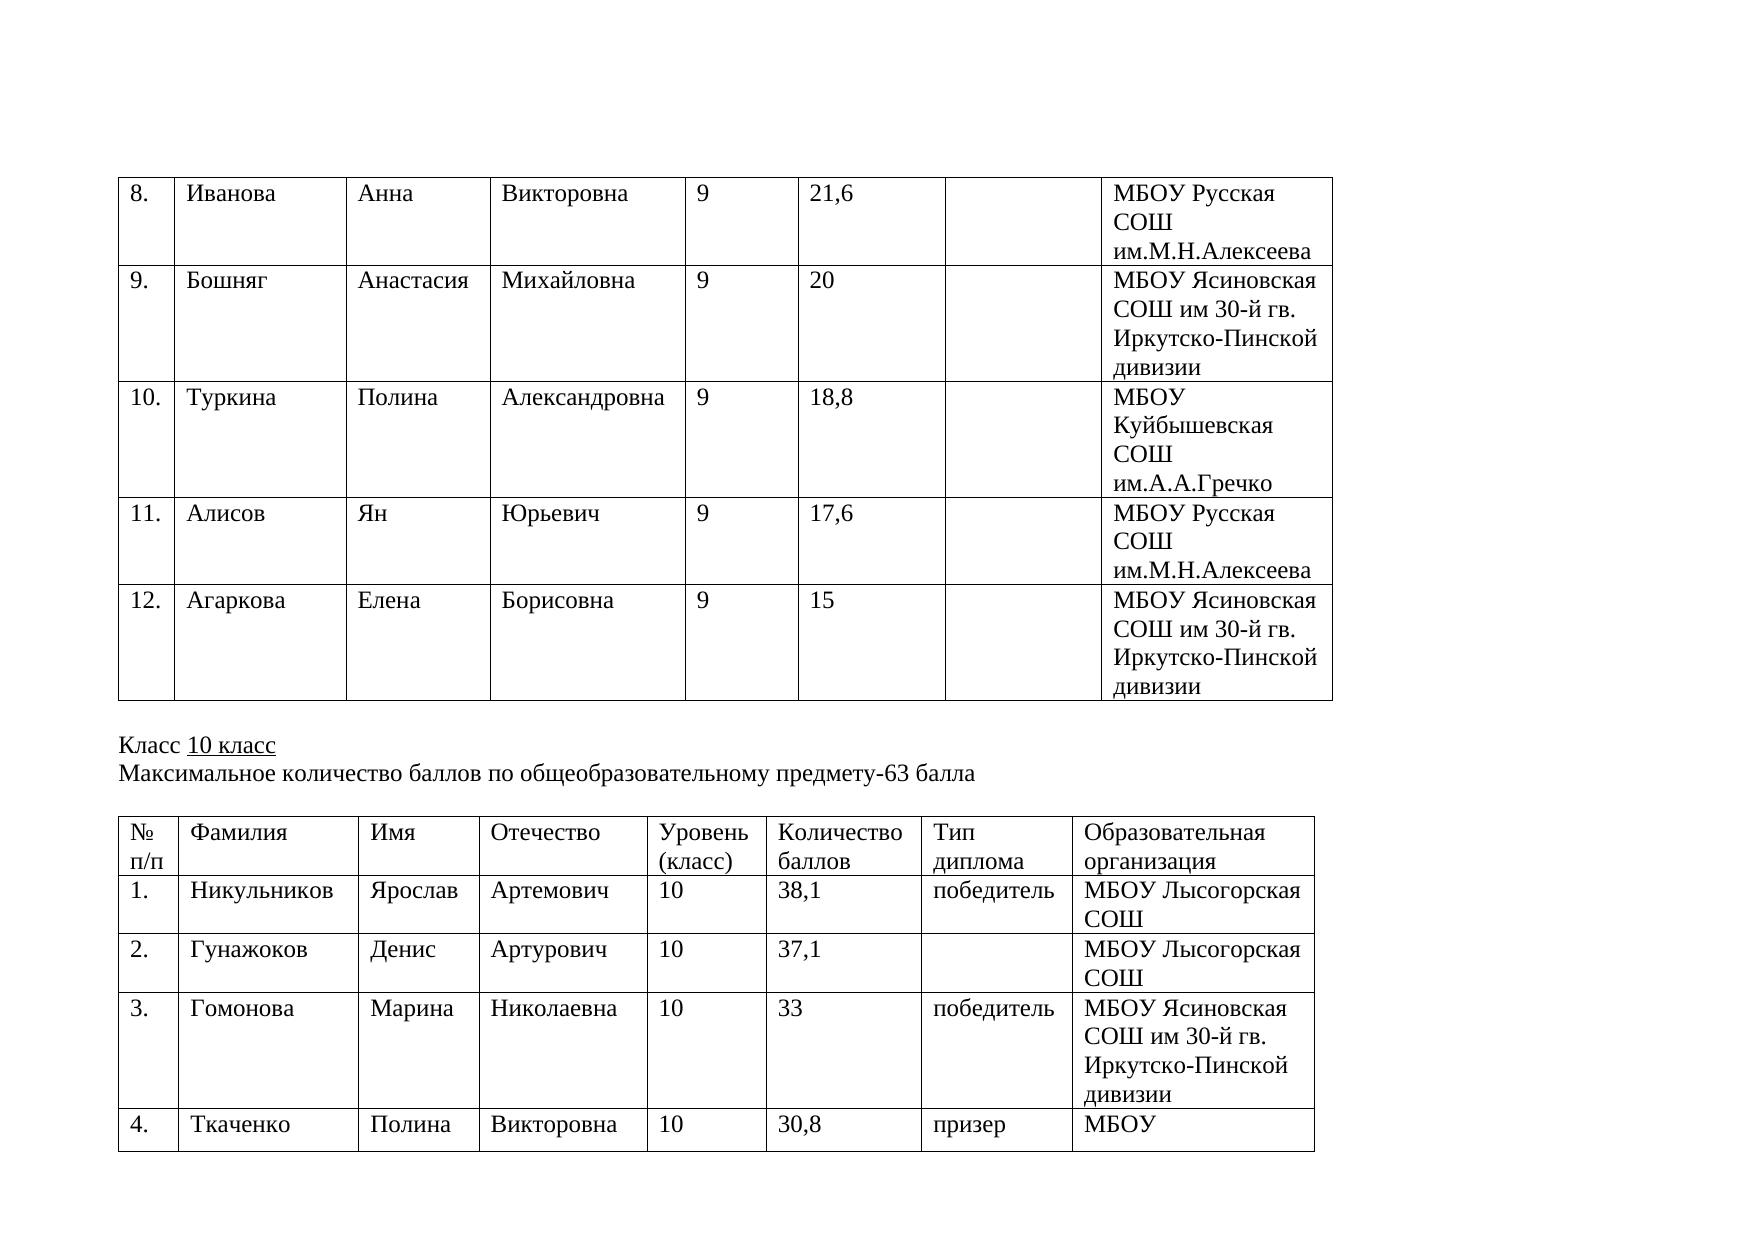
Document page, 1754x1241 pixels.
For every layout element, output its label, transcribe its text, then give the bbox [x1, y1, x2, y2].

table_cell Артемович [480, 876, 647, 933]
table_cell [119, 876, 178, 933]
table_cell [946, 266, 1101, 381]
table_cell Бошняг [175, 266, 346, 381]
table_cell 30,8 [767, 1109, 921, 1151]
table_cell МБОУ Русская СОШ им.М.Н.Алексеева [1102, 178, 1332, 264]
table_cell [1073, 1109, 1314, 1151]
table_cell МБОУ Лысогорская СОШ [1073, 876, 1314, 933]
table_cell 38,1 [767, 876, 921, 933]
table_cell победитель [922, 876, 1072, 933]
table_cell Иванова [175, 178, 346, 264]
table_header Образовательная организация [1073, 817, 1314, 874]
table_header Тип диплома [922, 817, 1072, 874]
table_cell 10 [648, 876, 766, 933]
table_cell 33 [767, 993, 921, 1108]
table_cell 15 [799, 585, 945, 700]
table_cell [119, 266, 174, 381]
table_cell Никульников [179, 876, 358, 933]
table_header Имя [359, 817, 479, 874]
table_cell [119, 934, 178, 992]
table_cell Алисов [175, 498, 346, 584]
table_cell Анастасия [347, 266, 490, 381]
table_cell Полина [359, 1109, 479, 1151]
table_cell [119, 498, 174, 584]
table_cell Агаркова [175, 585, 346, 700]
table_cell Викторовна [480, 1109, 647, 1151]
table_cell Николаевна [480, 993, 647, 1108]
table_cell Викторовна [491, 178, 685, 264]
table_cell 10 [648, 993, 766, 1108]
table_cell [1102, 266, 1332, 381]
table_cell 9 [686, 178, 798, 264]
table_cell МБОУ Русская СОШ им.М.Н.Алексеева [1102, 498, 1332, 584]
table_cell Ткаченко [179, 1109, 358, 1151]
table_cell 10 [648, 1109, 766, 1151]
table_cell [946, 498, 1101, 584]
table_cell Елена [347, 585, 490, 700]
table_cell [119, 1109, 178, 1151]
table_cell Гунажоков [179, 934, 358, 992]
table_cell [946, 382, 1101, 497]
table_cell 9 [686, 266, 798, 381]
table_cell 18,8 [799, 382, 945, 497]
table_cell Полина [347, 382, 490, 497]
table_header № п/п [119, 817, 178, 874]
table_cell 37,1 [767, 934, 921, 992]
table_cell 10 [648, 934, 766, 992]
table_cell Александровна [491, 382, 685, 497]
table_cell призер [922, 1109, 1072, 1151]
table_cell 17,6 [799, 498, 945, 584]
text Максимальное количество баллов по общеобразовательному предмету-63 балла [118, 758, 1636, 787]
table_cell [922, 934, 1072, 992]
table_cell Ярослав [359, 876, 479, 933]
table_cell 9 [686, 382, 798, 497]
table_cell Туркина [175, 382, 346, 497]
table_cell Гомонова [179, 993, 358, 1108]
table_cell Ян [347, 498, 490, 584]
table_cell 9 [686, 585, 798, 700]
table_cell 20 [799, 266, 945, 381]
table_cell МБОУ Лысогорская СОШ [1073, 934, 1314, 992]
table_cell Денис [359, 934, 479, 992]
table_cell МБОУ Куйбышевская СОШ им.А.А.Гречко [1102, 382, 1332, 497]
table_cell [946, 585, 1101, 700]
table_cell Марина [359, 993, 479, 1108]
table_cell Борисовна [491, 585, 685, 700]
table_header Уровень (класс) [648, 817, 766, 874]
table_cell [946, 178, 1101, 264]
table_cell [119, 178, 174, 264]
table_header Количество баллов [767, 817, 921, 874]
table_cell Артурович [480, 934, 647, 992]
table_cell [119, 585, 174, 700]
table_cell Анна [347, 178, 490, 264]
table_cell 21,6 [799, 178, 945, 264]
table_cell Юрьевич [491, 498, 685, 584]
text Класс 10 класс [118, 730, 1636, 758]
table_cell победитель [922, 993, 1072, 1108]
table_header Фамилия [179, 817, 358, 874]
table_cell [119, 993, 178, 1108]
table_cell МБОУ Ясиновская СОШ им 30-й гв. Иркутско-Пинской дивизии [1073, 993, 1314, 1108]
table_cell Михайловна [491, 266, 685, 381]
table_cell МБОУ Ясиновская СОШ им 30-й гв. Иркутско-Пинской дивизии [1102, 585, 1332, 700]
table_cell 9 [686, 498, 798, 584]
table_header Отечество [480, 817, 647, 874]
table_cell [119, 382, 174, 497]
